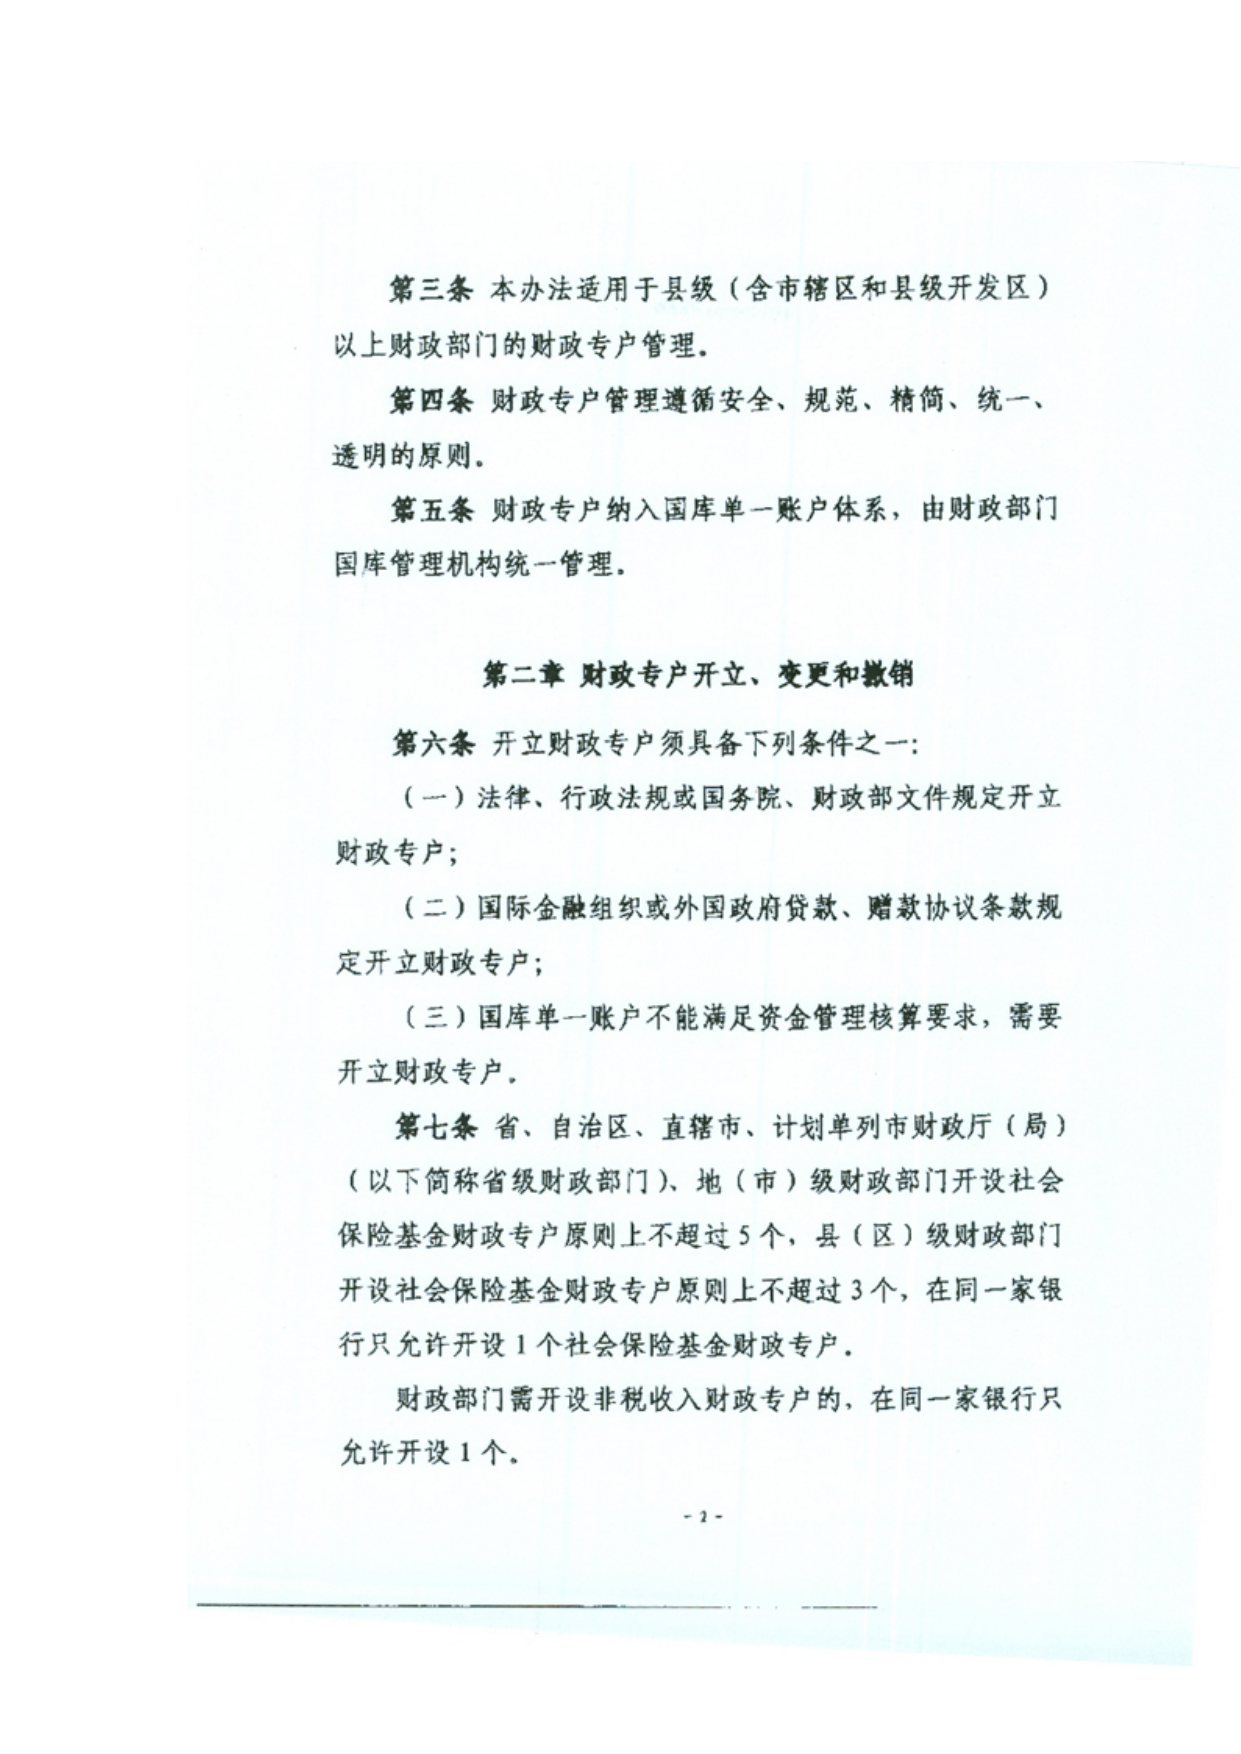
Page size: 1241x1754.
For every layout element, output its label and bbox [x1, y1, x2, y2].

picture [187, 161, 1241, 1669]
